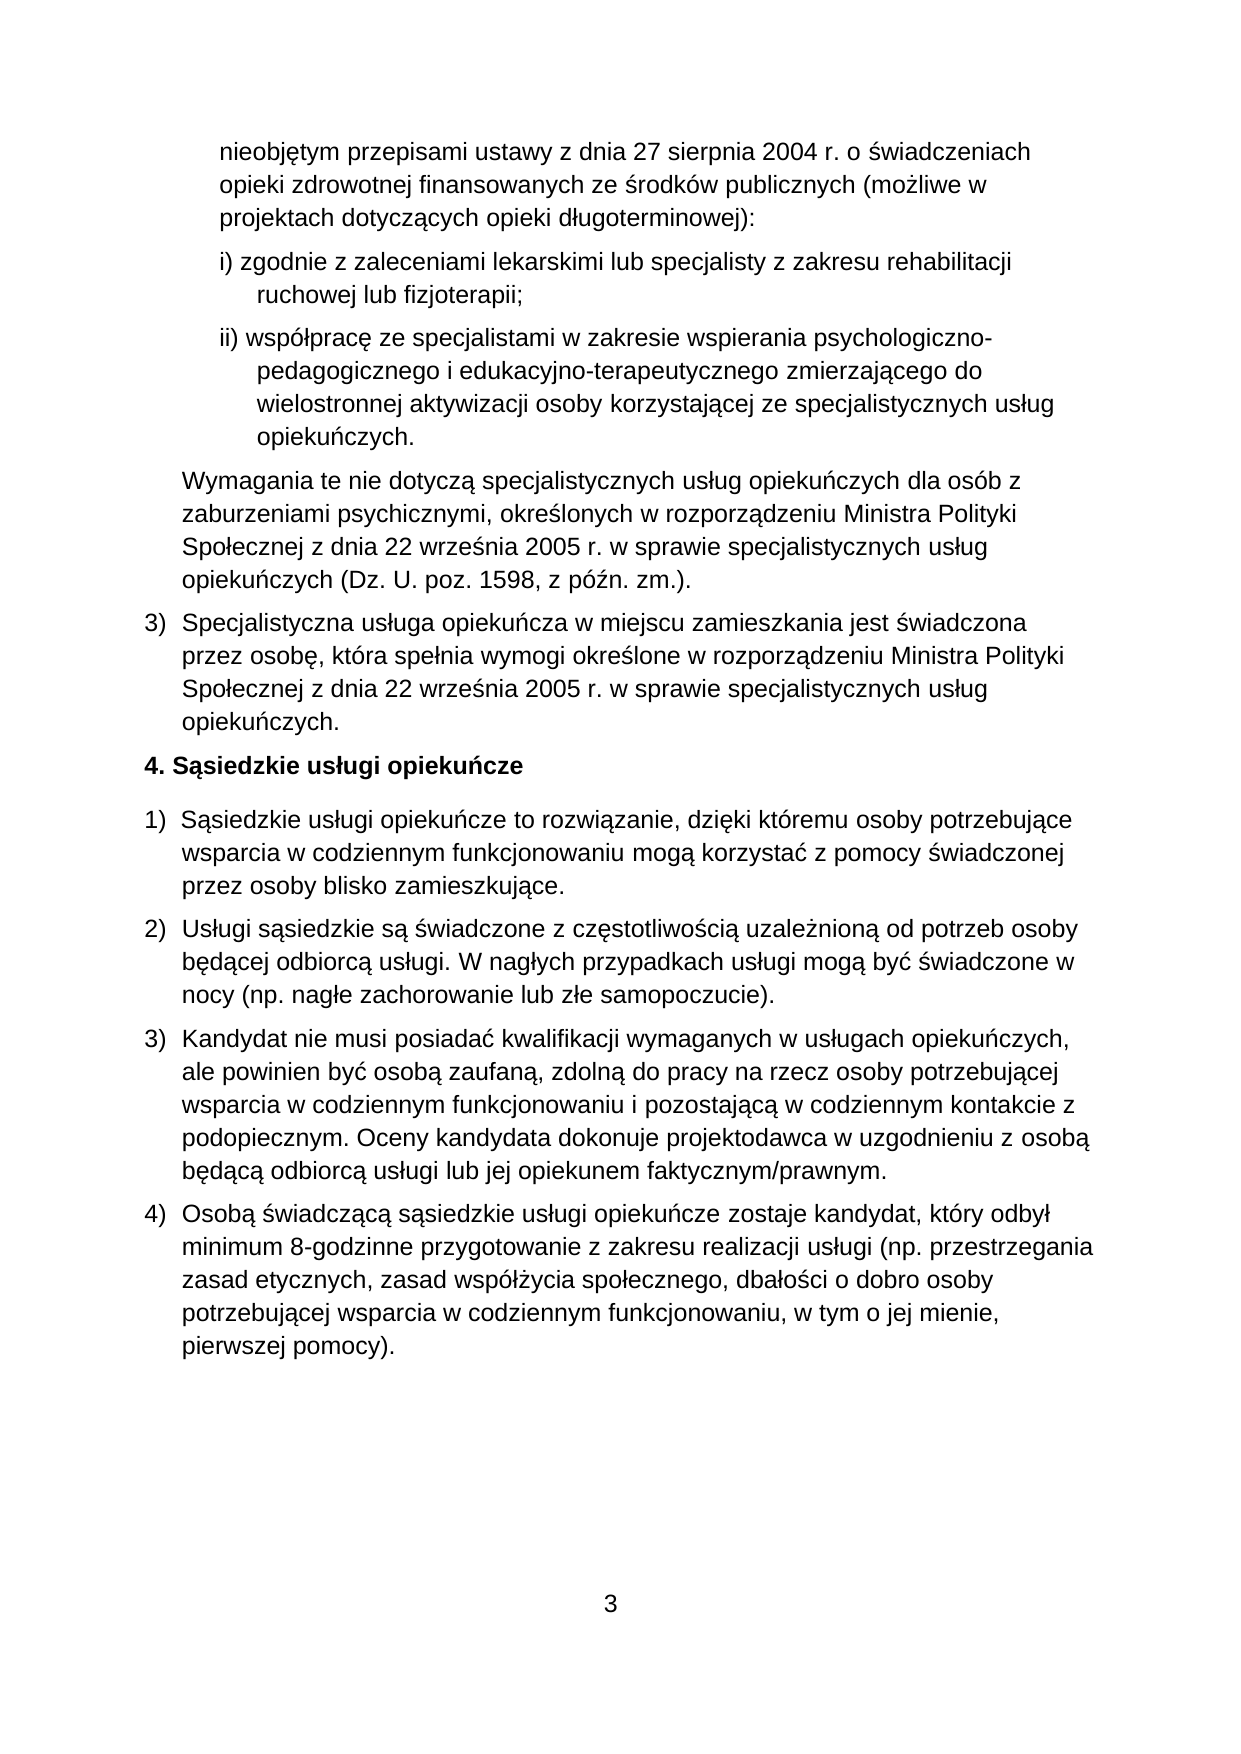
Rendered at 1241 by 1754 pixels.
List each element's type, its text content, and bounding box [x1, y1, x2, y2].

list Specjalistyczna usługa opiekuńcza w miejscu zamieszkania jest świadczona przez osobę, która spełnia wymogi określone w rozporządzeniu Ministra Polityki Społecznej z dnia 22 września 2005 r. w sprawie specjalistycznych usług [144, 608, 1094, 703]
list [182, 137, 1094, 232]
list Usługi sąsiedzkie są świadczone z częstotliwością uzależnioną od potrzeb osoby będącej odbiorcą usługi. W nagłych przypadkach usługi mogą być świadczone w nocy (np. nagłe zachorowanie lub złe samopoczucie). [144, 914, 1094, 1009]
text i) zgodnie z zaleceniami lekarskimi lub specjalisty z zakresu rehabilitacji ruchowej lub fizjoterapii; [219, 247, 1094, 308]
subtitle 4. Sąsiedzkie usługi opiekuńcze [144, 751, 1094, 779]
text opiekuńczych (Dz. U. poz. 1598, z późn. zm.). [182, 565, 1094, 593]
list Kandydat nie musi posiadać kwalifikacji wymaganych w usługach opiekuńczych, ale powinien być osobą zaufaną, zdolną do pracy na rzecz osoby potrzebującej wsparcia w codziennym funkcjonowaniu i pozostającą w codziennym kontakcie z podopiecznym. Oceny kandydata dokonuje projektodawca w uzgodnieniu z osobą będącą odbiorcą usługi lub jej opiekunem faktycznym/prawnym. [144, 1023, 1094, 1184]
text Wymagania te nie dotyczą specjalistycznych usług opiekuńczych dla osób z zaburzeniami psychicznymi, określonych w rozporządzeniu Ministra Polityki Społecznej z dnia 22 września 2005 r. w sprawie specjalistycznych usług [182, 466, 1094, 561]
text opiekuńczych. [182, 707, 1094, 736]
text 1) Sąsiedzkie usługi opiekuńcze to rozwiązanie, dzięki któremu osoby potrzebujące wsparcia w codziennym funkcjonowaniu mogą korzystać z pomocy świadczonej przez osoby blisko zamieszkujące. [144, 804, 1094, 899]
list Osobą świadczącą sąsiedzkie usługi opiekuńcze zostaje kandydat, który odbył minimum 8-godzinne przygotowanie z zakresu realizacji usługi (np. przestrzegania zasad etycznych, zasad współżycia społecznego, dbałości o dobro osoby potrzebującej wsparcia w codziennym funkcjonowaniu, w tym o jej mienie, pierwszej pomocy). [144, 1199, 1094, 1360]
text ii) współpracę ze specjalistami w zakresie wspierania psychologiczno- pedagogicznego i edukacyjno-terapeutycznego zmierzającego do wielostronnej aktywizacji osoby korzystającej ze specjalistycznych usług opiekuńczych. [219, 323, 1094, 451]
